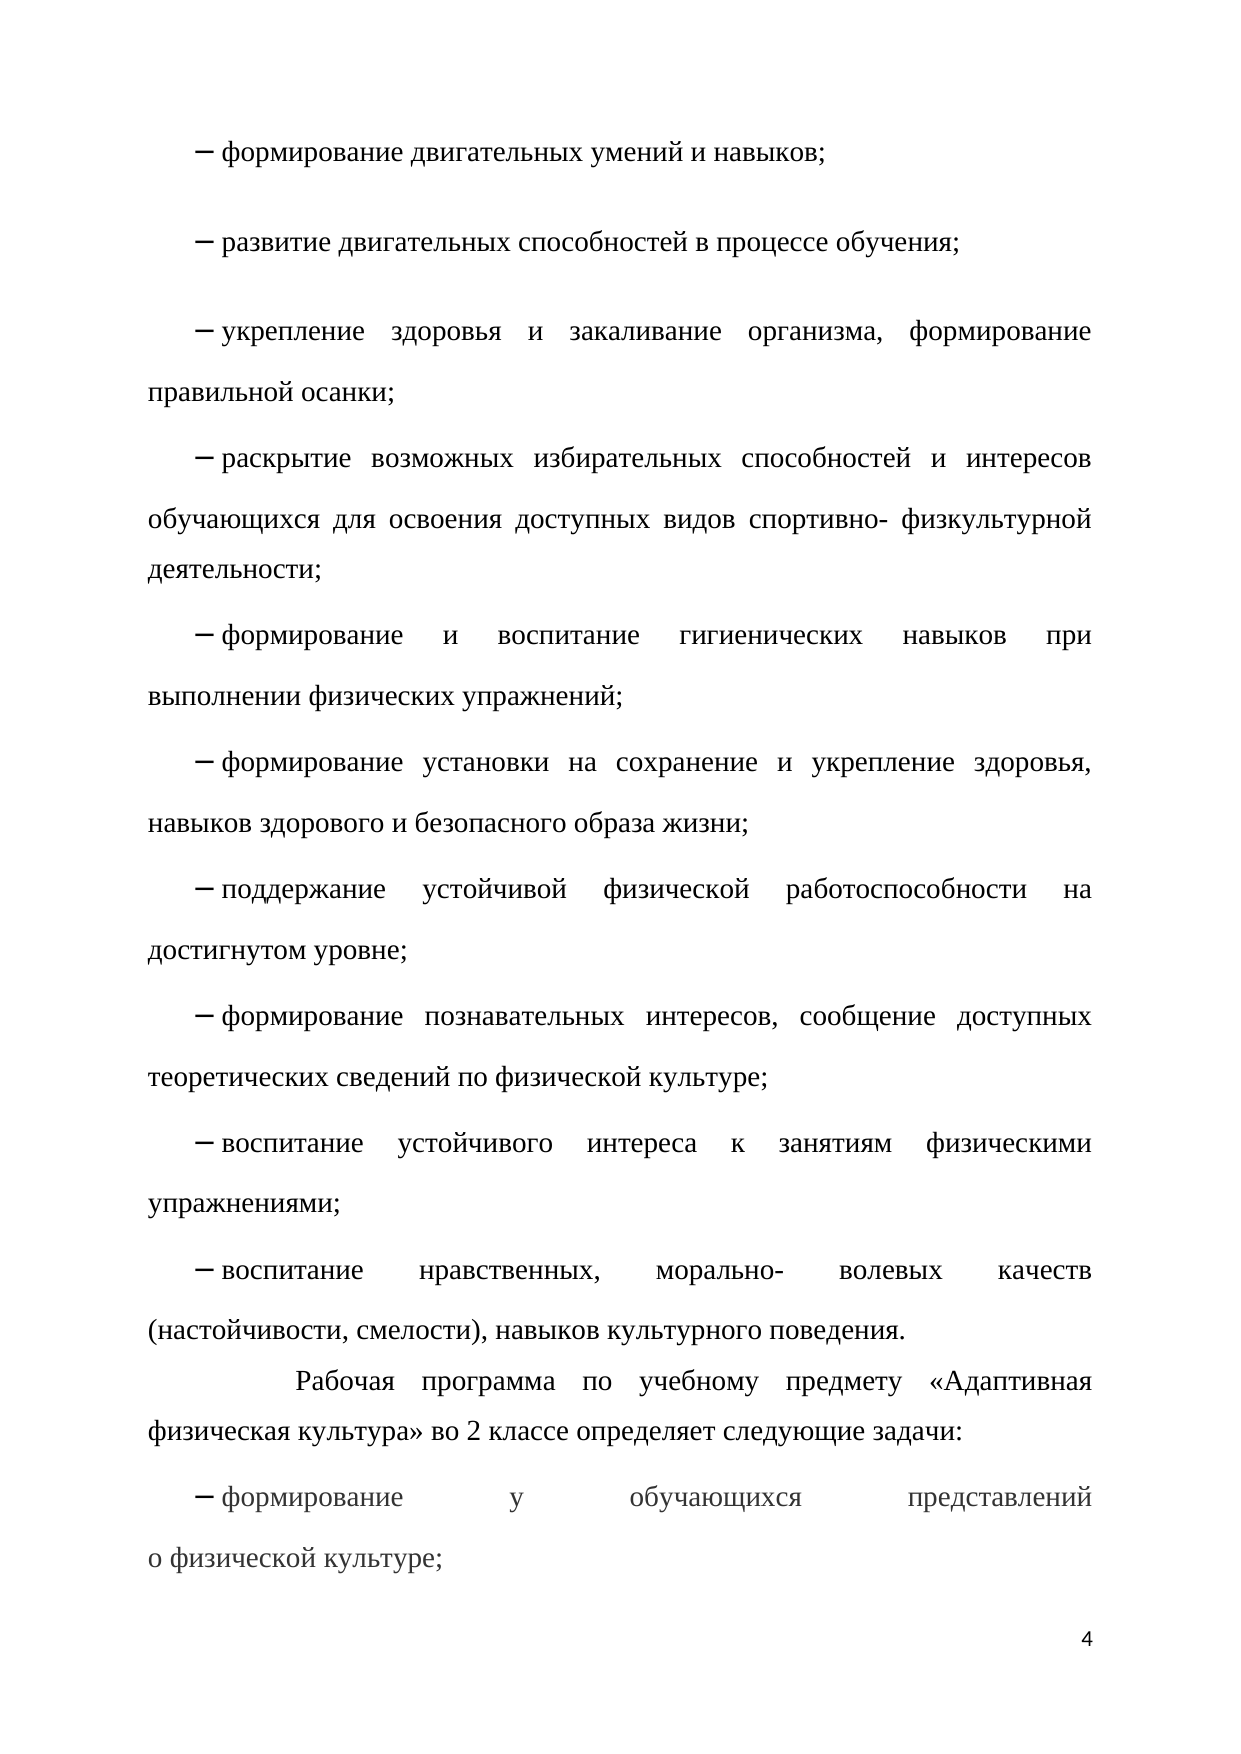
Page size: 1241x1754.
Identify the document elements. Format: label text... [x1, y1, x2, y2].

list раскрытие возможных избирательных способностей и интересов обучающихся для освоения доступных видов спортивно- физкультурной деятельности; [148, 424, 1092, 585]
list формирование у обучающихся представлений о физической культуре; [148, 1463, 1092, 1573]
list формирование познавательных интересов, сообщение доступных теоретических сведений по физической культуре; [148, 982, 1092, 1092]
list развитие двигательных способностей в процессе обучения; [148, 208, 1092, 268]
list укрепление здоровья и закаливание организма, формирование правильной осанки; [148, 297, 1092, 408]
list формирование установки на сохранение и укрепление здоровья, навыков здорового и безопасного образа жизни; [148, 728, 1092, 838]
list формирование двигательных умений и навыков; [148, 118, 1092, 178]
list поддержание устойчивой физической работоспособности на достигнутом уровне; [148, 855, 1092, 965]
text Рабочая программа по учебному предмету «Адаптивная физическая культура» во 2 классе определяет следующие задачи: [148, 1363, 1092, 1447]
list воспитание нравственных, морально- волевых качеств (настойчивости, смелости), навыков культурного поведения. [148, 1236, 1092, 1346]
list формирование и воспитание гигиенических навыков при выполнении физических упражнений; [148, 602, 1092, 712]
list воспитание устойчивого интереса к занятиям физическими упражнениями; [148, 1109, 1092, 1219]
